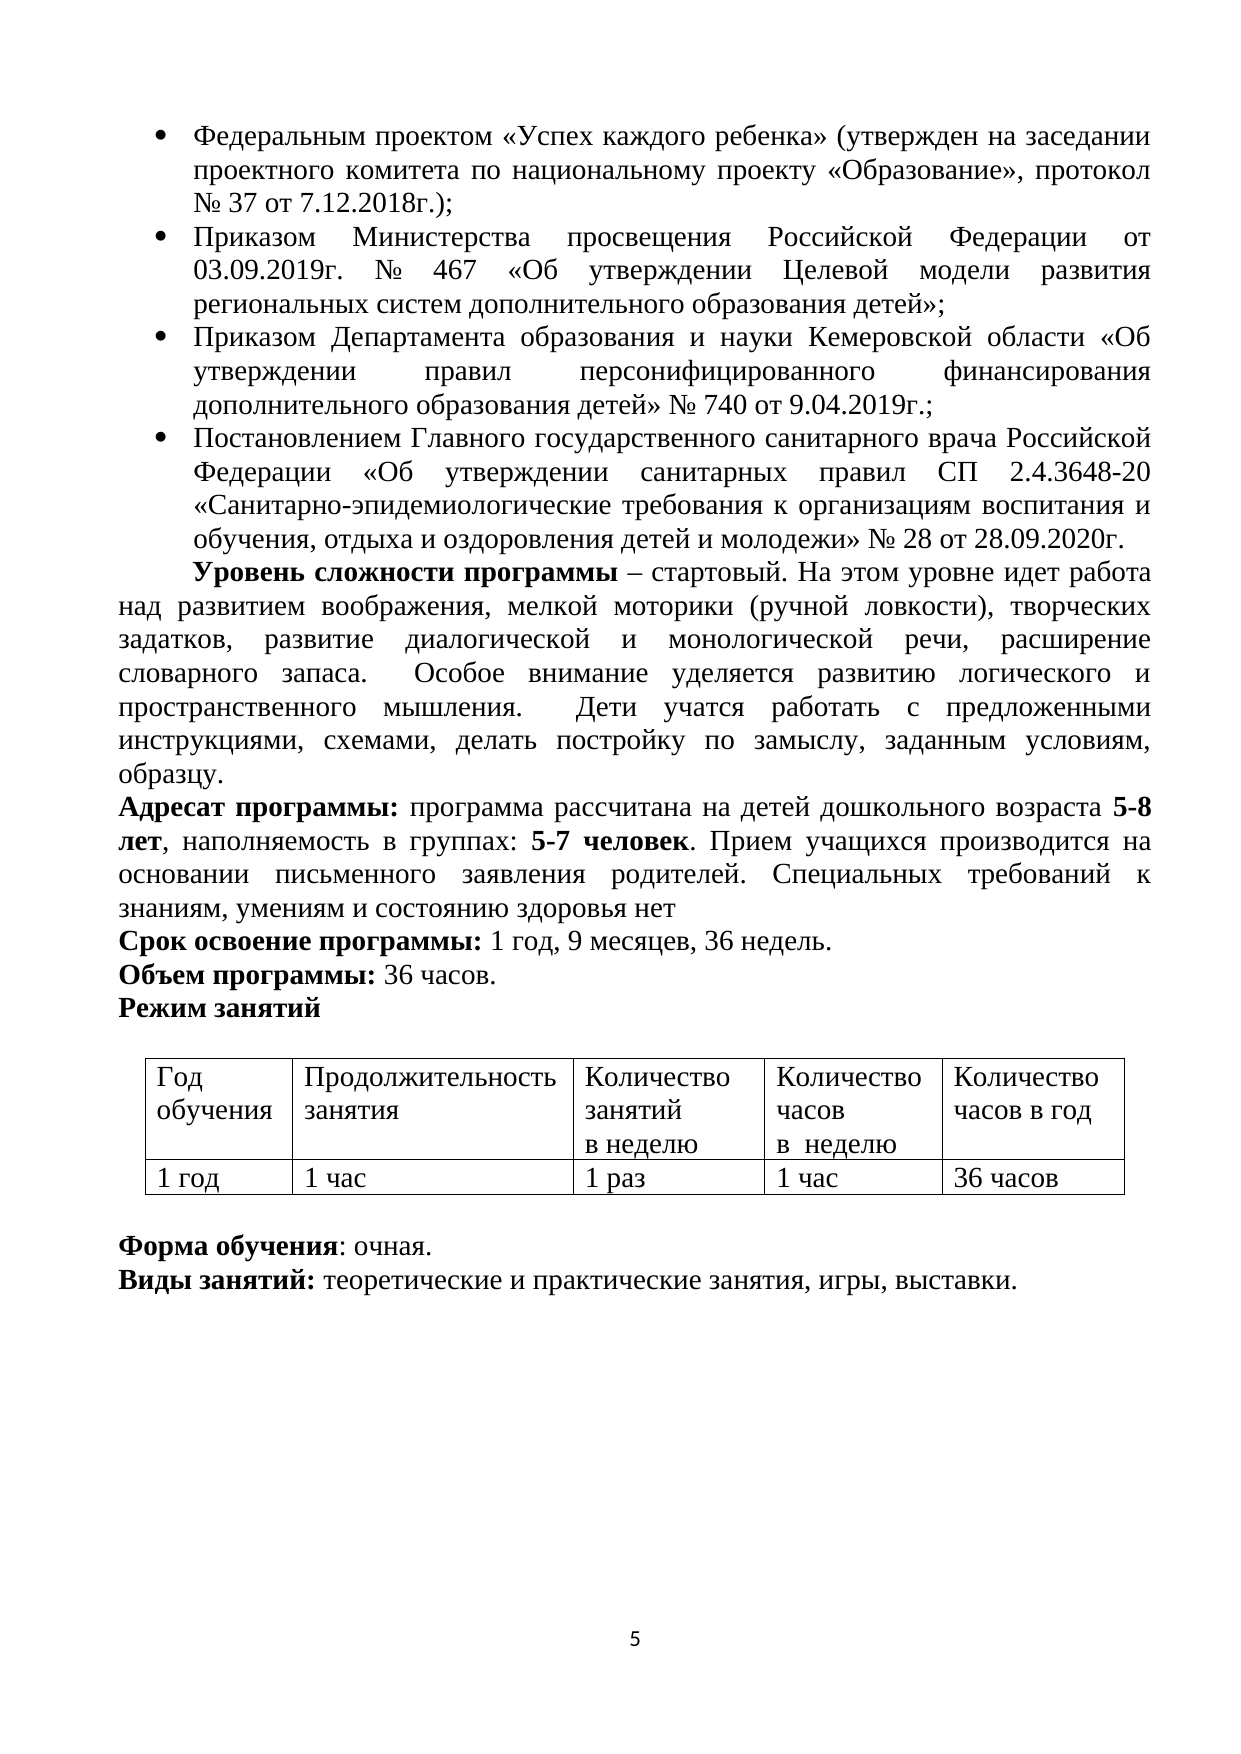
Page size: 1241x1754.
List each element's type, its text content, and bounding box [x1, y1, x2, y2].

text Уровень сложности программы – стартовый. На этом уровне идет работа над развитием воображения, мелкой моторики (ручной ловкости), творческих задатков, развитие диалогической и монологической речи, расширение словарного запаса. Особое внимание уделяется развитию логического и пространственного мышления. Дети учатся работать с предложенными инструкциями, схемами, делать постройку по замыслу, заданным условиям, образцу. [118, 554, 1152, 789]
list Приказом Министерства просвещения Российской Федерации от 03.09.2019г. № 467 «Об утверждении Целевой модели развития региональных систем дополнительного образования детей»; [156, 219, 1152, 319]
table_header Продолжительность занятия [293, 1059, 573, 1159]
text Форма обучения: очная. [118, 1228, 1152, 1262]
table_header Количество занятий в неделю [574, 1059, 764, 1159]
text Срок освоение программы: 1 год, 9 месяцев, 36 недель. [118, 923, 1152, 957]
table_cell 1 час [293, 1160, 573, 1194]
table_header Количество часов в год [943, 1059, 1124, 1159]
table_cell 1 час [765, 1160, 942, 1194]
table_header Год обучения [146, 1059, 292, 1159]
text Адресат программы: программа рассчитана на детей дошкольного возраста 5-8 лет, наполняемость в группах: 5-7 человек. Прием учащихся производится на основании письменного заявления родителей. Специальных требований к знаниям, умениям и состоянию здоровья нет [118, 789, 1152, 923]
table_cell 36 часов [943, 1160, 1124, 1194]
text Объем программы: 36 часов. [118, 957, 1152, 991]
text Режим занятий [118, 991, 1152, 1024]
table_cell 1 год [146, 1160, 292, 1194]
list Федеральным проектом «Успех каждого ребенка» (утвержден на заседании проектного комитета по национальному проекту «Образование», протокол № 37 от 7.12.2018г.); [156, 118, 1152, 219]
table_cell 1 раз [574, 1160, 764, 1194]
list Постановлением Главного государственного санитарного врача Российской Федерации «Об утверждении санитарных правил СП 2.4.3648-20 «Санитарно-эпидемиологические требования к организациям воспитания и обучения, отдыха и оздоровления детей и молодежи» № 28 от 28.09.2020г. [156, 420, 1152, 554]
table_header Количество часов в неделю [765, 1059, 942, 1159]
list Приказом Департамента образования и науки Кемеровской области «Об утверждении правил персонифицированного финансирования дополнительного образования детей» № 740 от 9.04.2019г.; [156, 319, 1152, 420]
text Виды занятий: теоретические и практические занятия, игры, выставки. [118, 1262, 1152, 1296]
